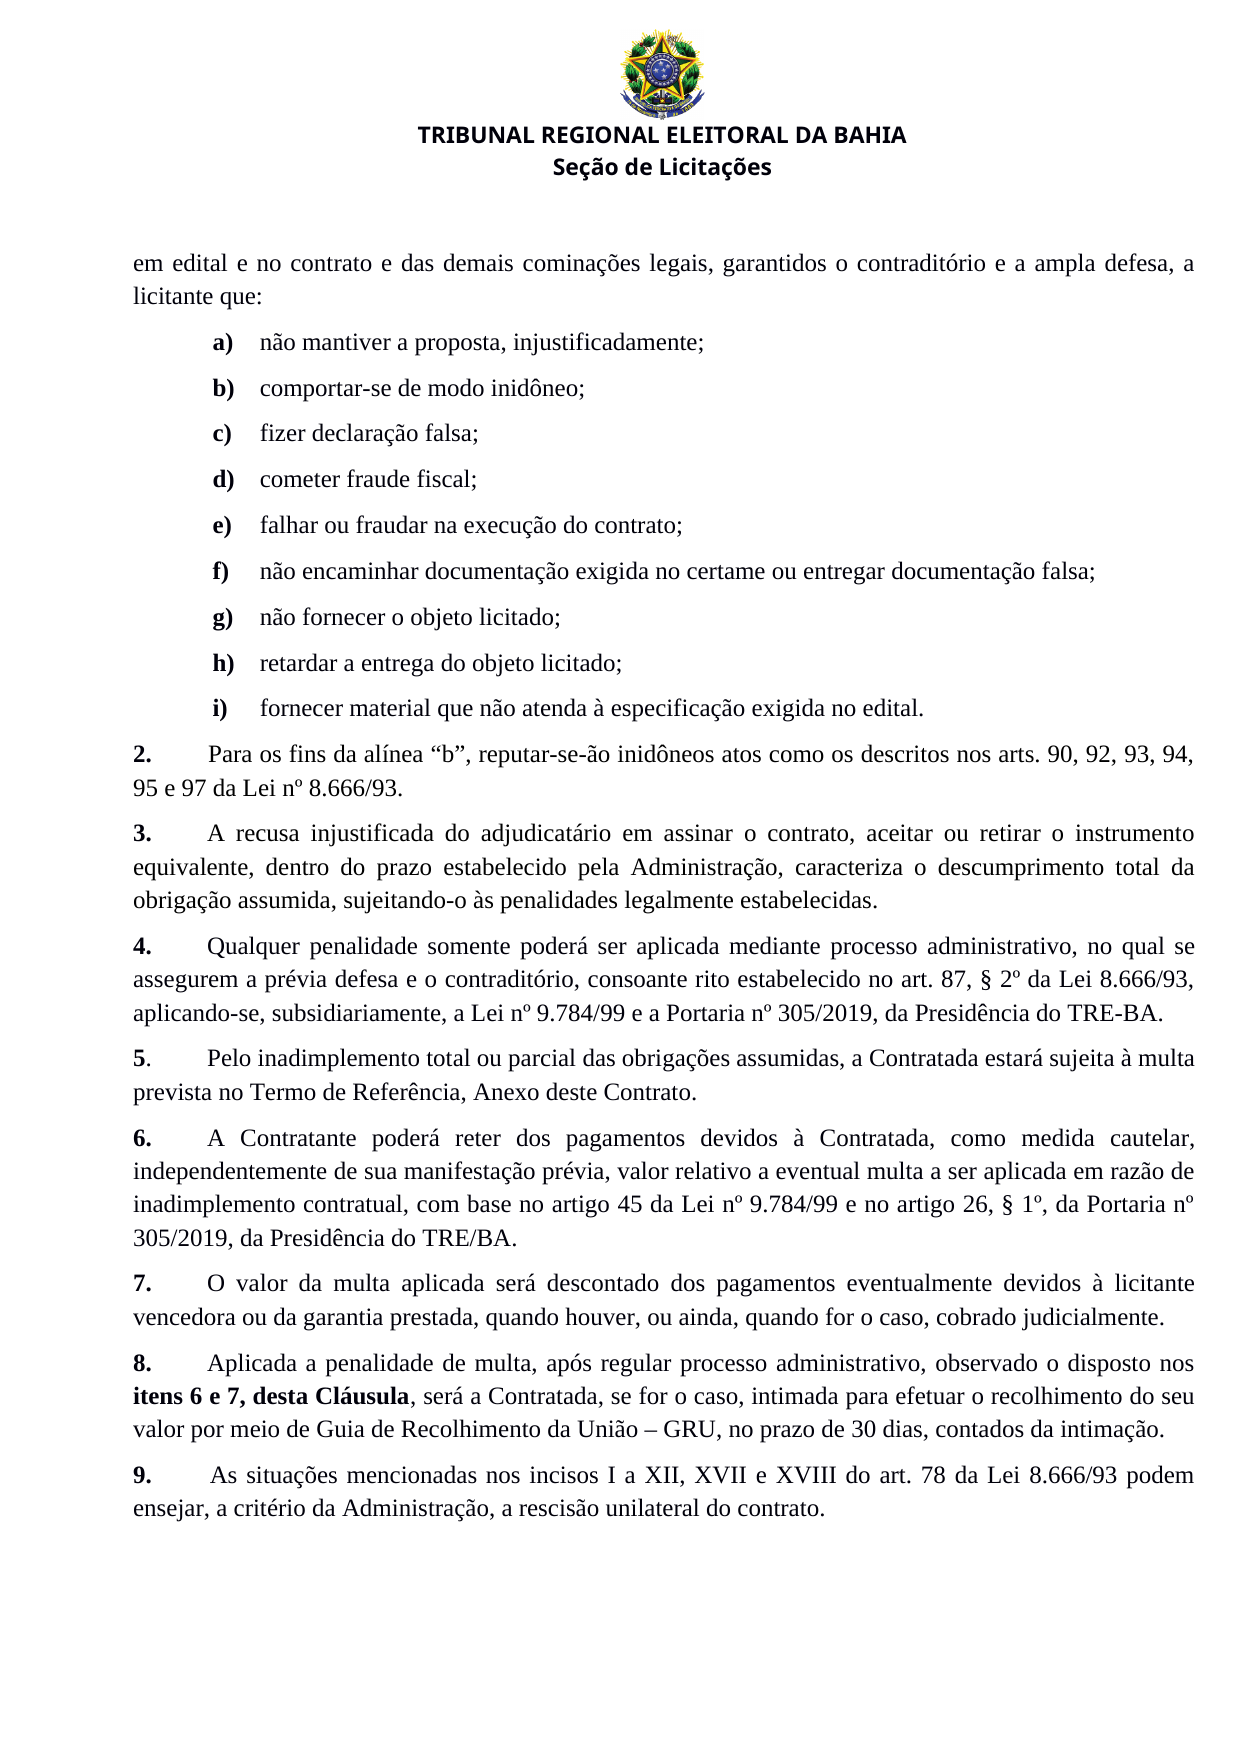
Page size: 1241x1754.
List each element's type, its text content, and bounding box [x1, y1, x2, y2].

text 3. A recusa injustificada do adjudicatário em assinar o contrato, aceitar ou retirar o instrumento equivalente, dentro do prazo estabelecido pela Administração, caracteriza o descumprimento total da obrigação assumida, sujeitando-o às penalidades legalmente estabelecidas. [133, 815, 1196, 915]
list não encaminhar documentação exigida no certame ou entregar documentação falsa; [212, 553, 1196, 586]
text 4. Qualquer penalidade somente poderá ser aplicada mediante processo administrativo, no qual se assegurem a prévia defesa e o contraditório, consoante rito estabelecido no art. 87, § 2º da Lei 8.666/93, aplicando-se, subsidiariamente, a Lei nº 9.784/99 e a Portaria nº 305/2019, da Presidência do TRE-BA. [133, 928, 1196, 1028]
list retardar a entrega do objeto licitado; [212, 644, 1196, 678]
text 5. Pelo inadimplemento total ou parcial das obrigações assumidas, a Contratada estará sujeita à multa prevista no Termo de Referência, Anexo deste Contrato. [133, 1040, 1196, 1107]
list não fornecer o objeto licitado; [212, 598, 1196, 632]
list cometer fraude fiscal; [212, 461, 1196, 494]
list não mantiver a proposta, injustificadamente; [212, 323, 1196, 357]
text 9. As situações mencionadas nos incisos I a XII, XVII e XVIII do art. 78 da Lei 8.666/93 podem ensejar, a critério da Administração, a rescisão unilateral do contrato. [133, 1457, 1196, 1523]
text 2. Para os fins da alínea “b”, reputar-se-ão inidôneos atos como os descritos nos arts. 90, 92, 93, 94, 95 e 97 da Lei nº 8.666/93. [133, 736, 1196, 803]
text 8. Aplicada a penalidade de multa, após regular processo administrativo, observado o disposto nos itens 6 e 7, desta Cláusula, será a Contratada, se for o caso, intimada para efetuar o recolhimento do seu valor por meio de Guia de Recolhimento da União – GRU, no prazo de 30 dias, contados da intimação. [133, 1344, 1196, 1444]
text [133, 244, 1196, 311]
list falhar ou fraudar na execução do contrato; [212, 507, 1196, 540]
text 6. A Contratante poderá reter dos pagamentos devidos à Contratada, como medida cautelar, independentemente de sua manifestação prévia, valor relativo a eventual multa a ser aplicada em razão de inadimplemento contratual, com base no artigo 45 da Lei nº 9.784/99 e no artigo 26, § 1º, da Portaria nº 305/2019, da Presidência do TRE/BA. [133, 1119, 1196, 1253]
list fizer declaração falsa; [212, 415, 1196, 448]
list fornecer material que não atenda à especificação exigida no edital. [212, 690, 1196, 723]
text 7. O valor da multa aplicada será descontado dos pagamentos eventualmente devidos à licitante vencedora ou da garantia prestada, quando houver, ou ainda, quando for o caso, cobrado judicialmente. [133, 1265, 1196, 1332]
list comportar-se de modo inidôneo; [212, 369, 1196, 403]
